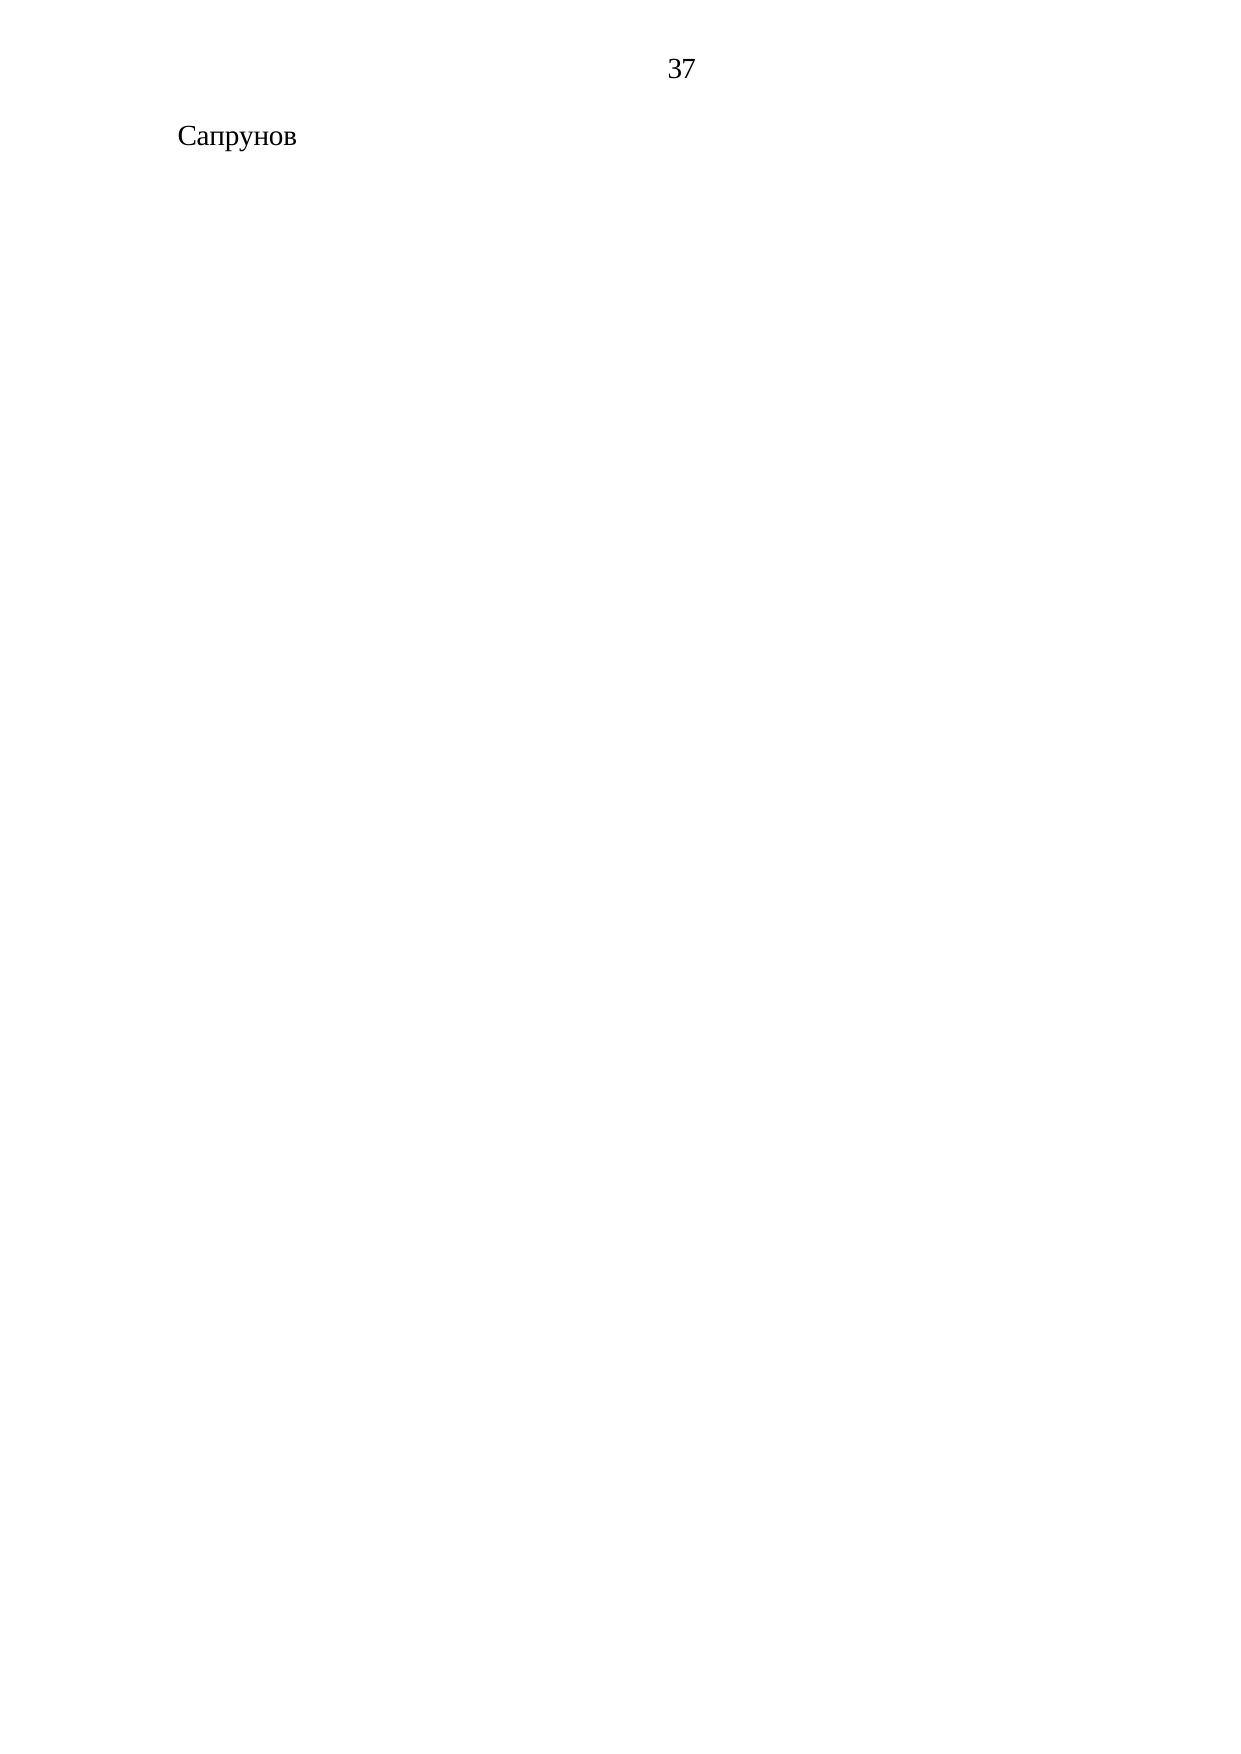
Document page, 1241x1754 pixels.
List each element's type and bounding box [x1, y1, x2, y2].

text [177, 118, 1181, 152]
